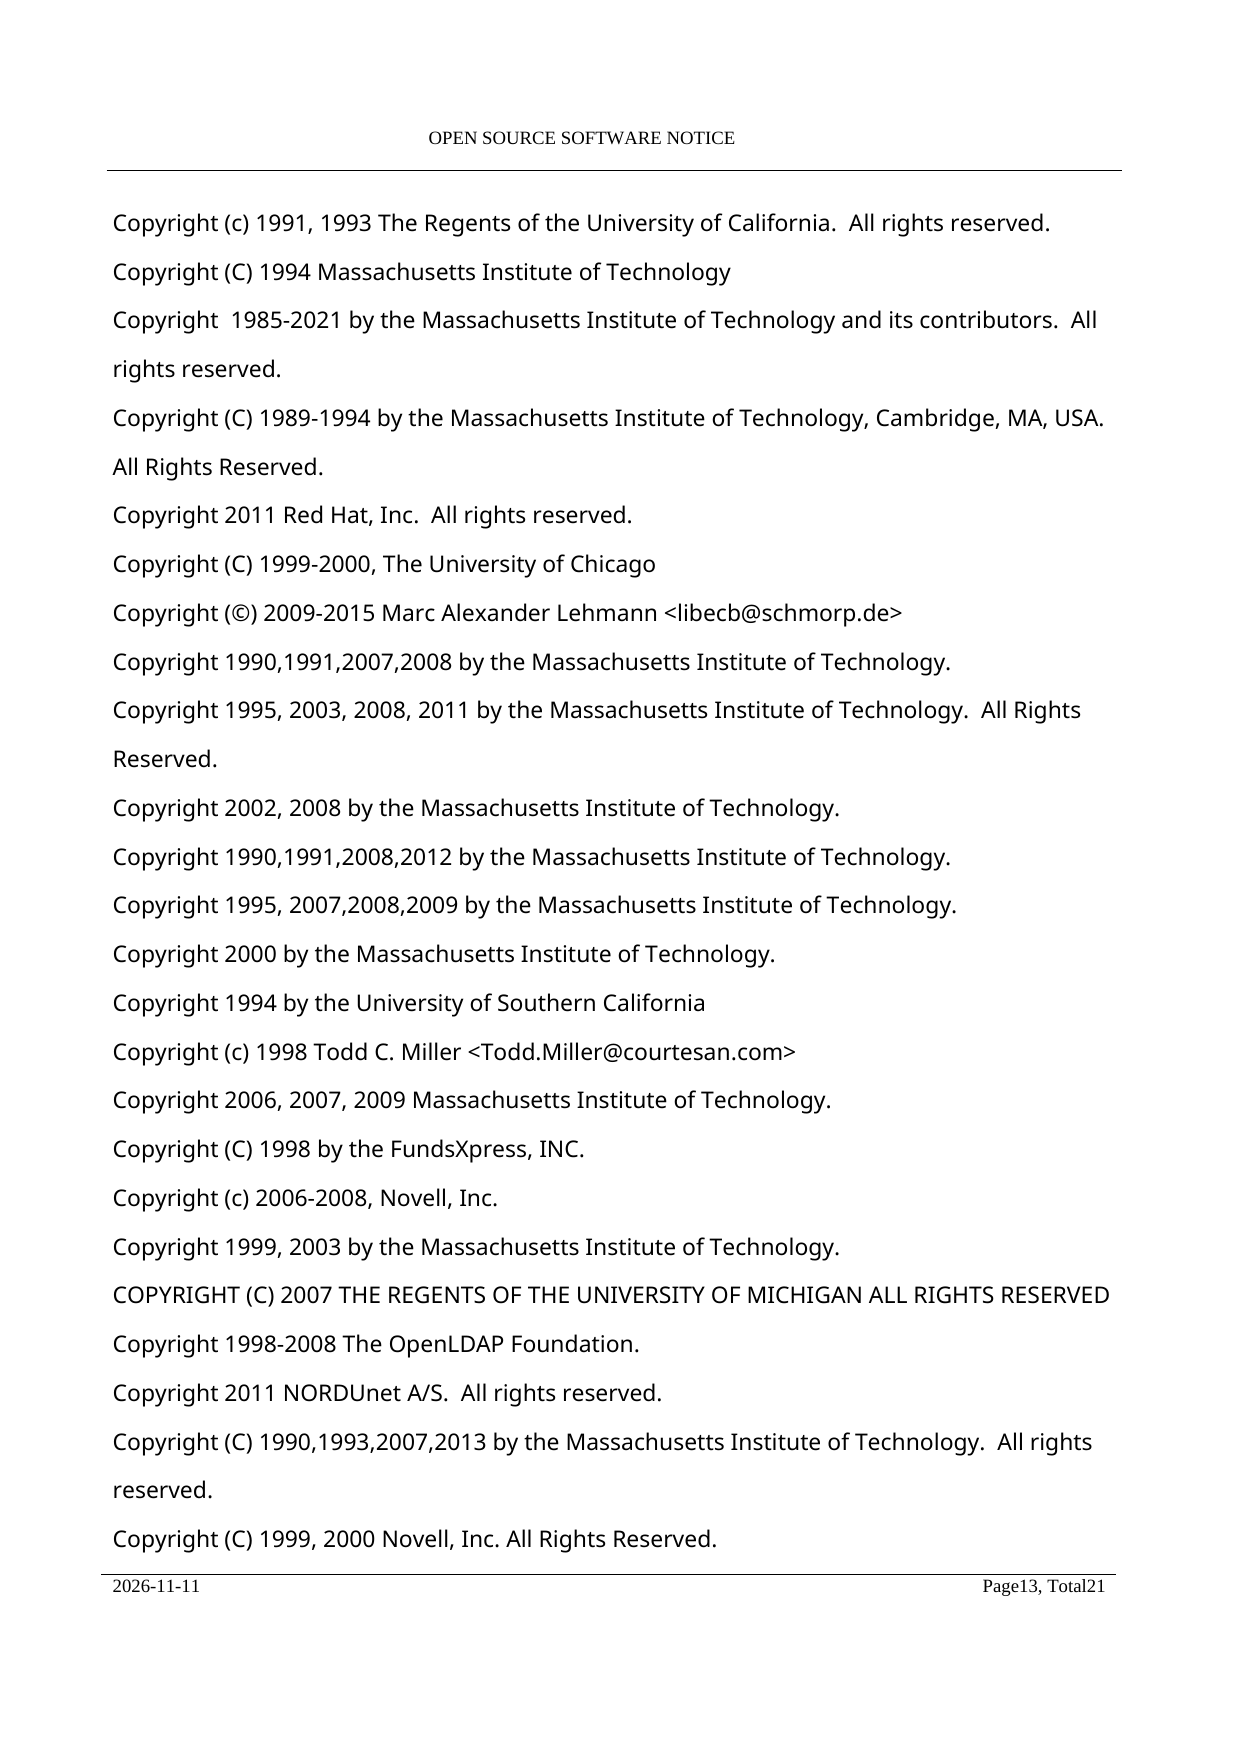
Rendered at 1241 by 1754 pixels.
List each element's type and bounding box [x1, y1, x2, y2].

text [112, 206, 1128, 1555]
